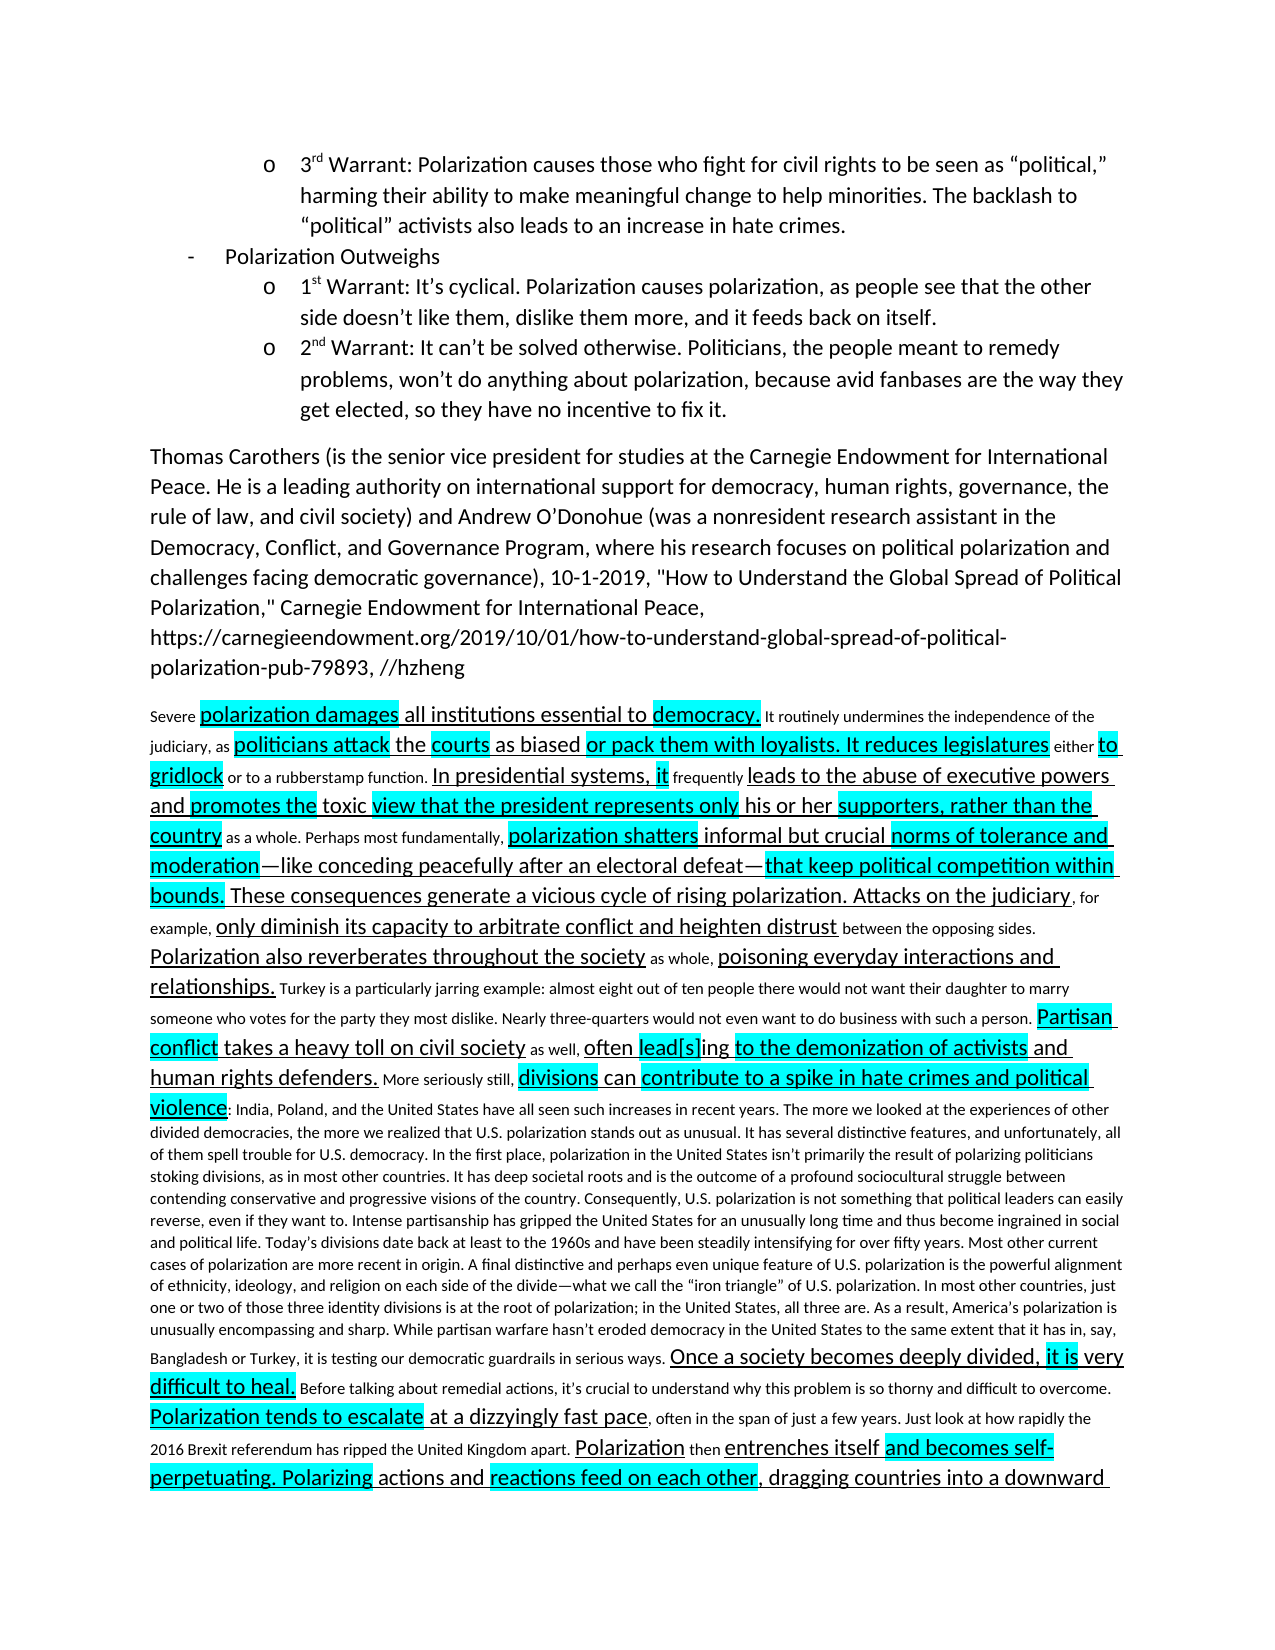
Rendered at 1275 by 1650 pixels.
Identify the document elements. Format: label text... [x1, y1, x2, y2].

list 3rd Warrant: Polarization causes those who fight for civil rights to be seen as “political,” harming their ability to make meaningful change to help minorities. The backlash to “political” activists also leads to an increase in hate crimes. [262, 150, 1125, 239]
text Thomas Carothers (is the senior vice president for studies at the Carnegie Endowment for International Peace. He is a leading authority on international support for democracy, human rights, governance, the rule of law, and civil society) and Andrew O’Donohue (was a nonresident research assistant in the Democracy, Conflict, and Governance Program, where his research focuses on political polarization and challenges facing democratic governance), 10-1-2019, "How to Understand the Global Spread of Political Polarization," Carnegie Endowment for International Peace, https://carnegieendowment.org/2019/10/01/how-to-understand-global-spread-of-political-polarization-pub-79893, //hzheng [150, 442, 1125, 681]
list Polarization Outweighs [187, 242, 1125, 270]
list 1st Warrant: It’s cyclical. Polarization causes polarization, as people see that the other side doesn’t like them, dislike them more, and it feeds back on itself. [262, 272, 1125, 331]
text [150, 700, 1125, 1491]
list 2nd Warrant: It can’t be solved otherwise. Politicians, the people meant to remedy problems, won’t do anything about polarization, because avid fanbases are the way they get elected, so they have no incentive to fix it. [262, 333, 1125, 423]
